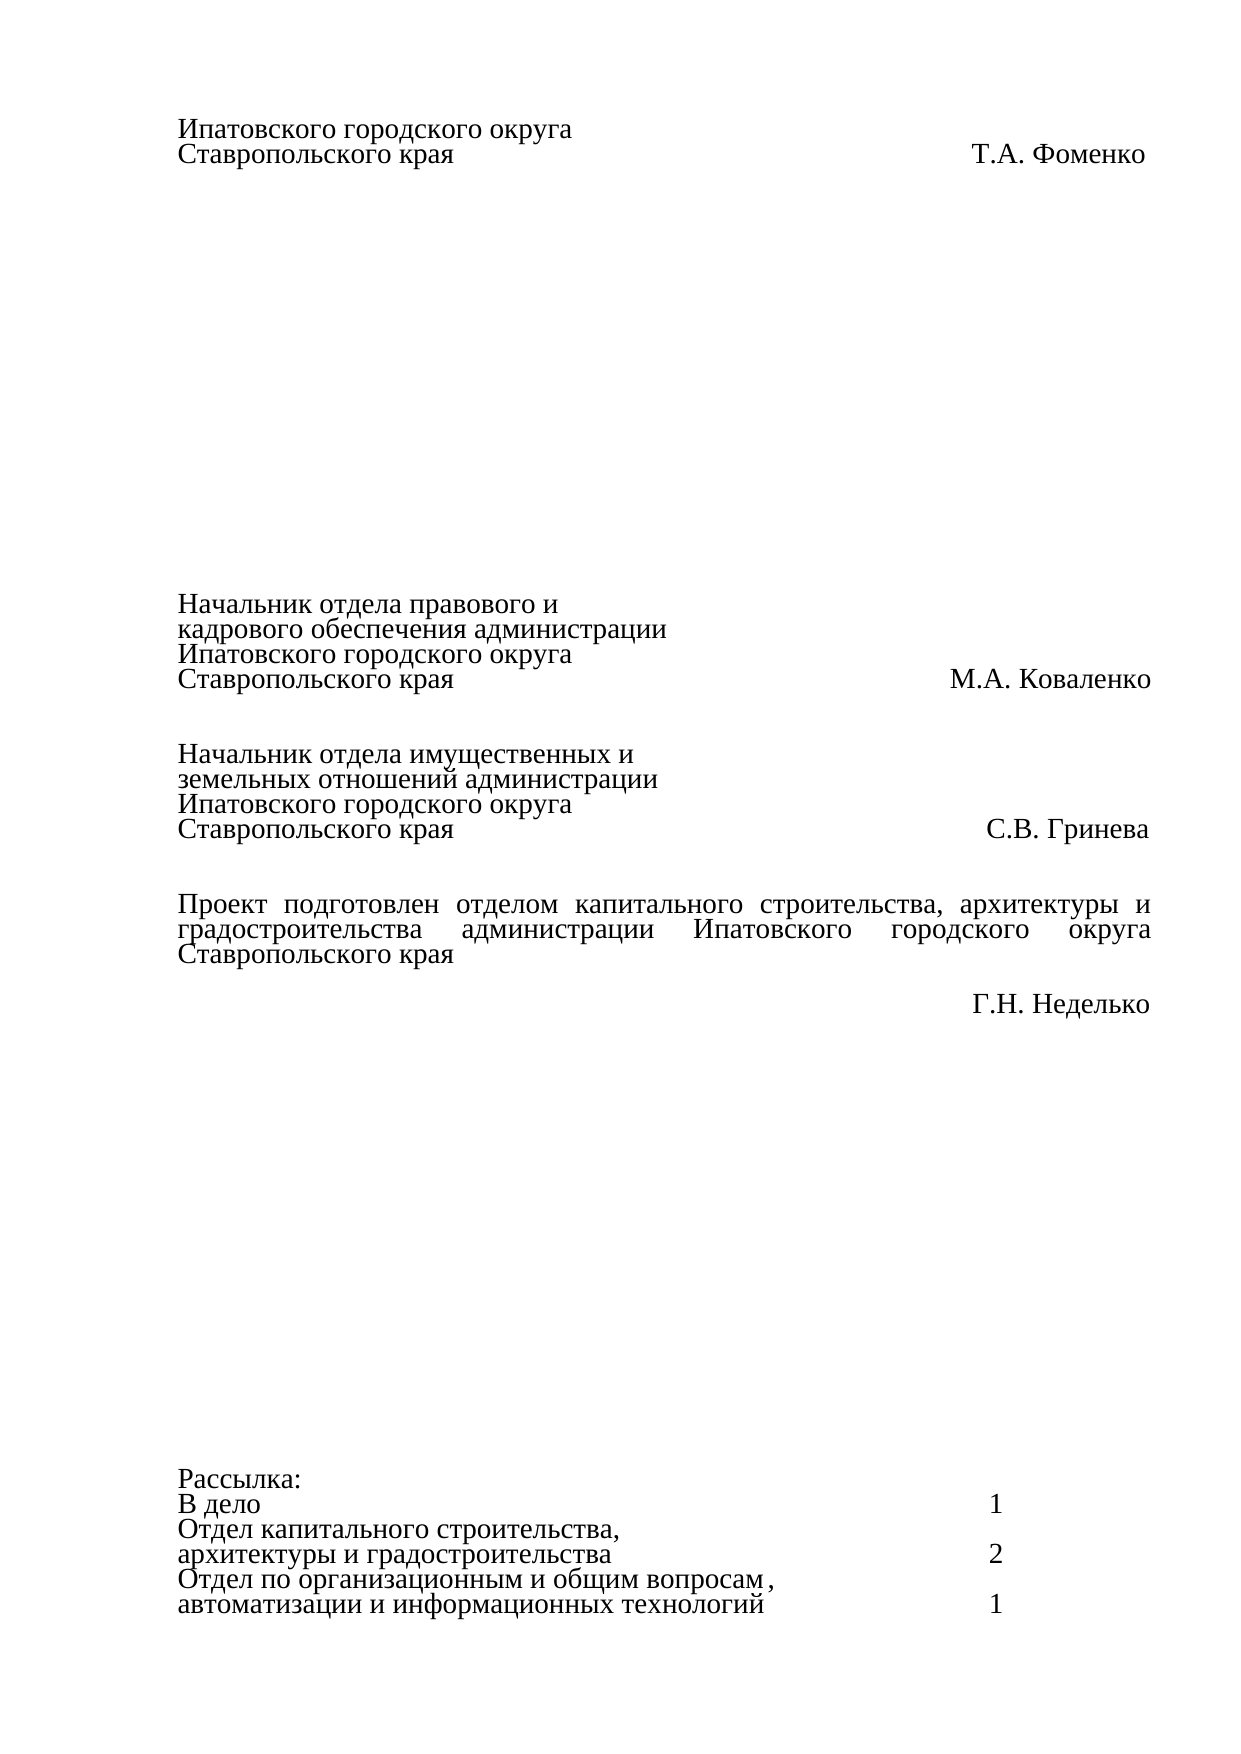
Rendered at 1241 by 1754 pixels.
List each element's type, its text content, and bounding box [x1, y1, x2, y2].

text Отдел капитального строительства, [177, 1518, 1152, 1543]
text Ставропольского края С.В. Гринева [177, 818, 1152, 843]
text Начальник отдела правового и [177, 593, 1152, 618]
text архитектуры и градостроительства 2 [177, 1543, 1152, 1568]
text автоматизации и информационных технологий 1 [434, 1593, 1152, 1618]
text Начальник отдела имущественных и [177, 743, 1152, 768]
text Ипатовского городского округа [177, 643, 1152, 668]
text Рассылка: [177, 1468, 1152, 1493]
text автоматизации и информационных технологий 1 [177, 1593, 431, 1618]
text Ставропольского края Т.А. Фоменко [177, 143, 1152, 168]
text кадрового обеспечения администрации [177, 618, 1152, 643]
text Ипатовского городского округа [177, 118, 1152, 143]
text Ипатовского городского округа [177, 793, 1152, 818]
text Отдел по организационным и общим вопросам , [177, 1568, 1152, 1593]
text Г.Н. Неделько [177, 993, 1152, 1018]
text В дело 1 [177, 1493, 1152, 1518]
text земельных отношений администрации [177, 768, 1152, 793]
text Ставропольского края М.А. Коваленко [177, 668, 1152, 693]
text Проект подготовлен отделом капитального строительства, архитектуры и градостроительства администрации Ипатовского городского округа Ставропольского края [177, 893, 1152, 968]
